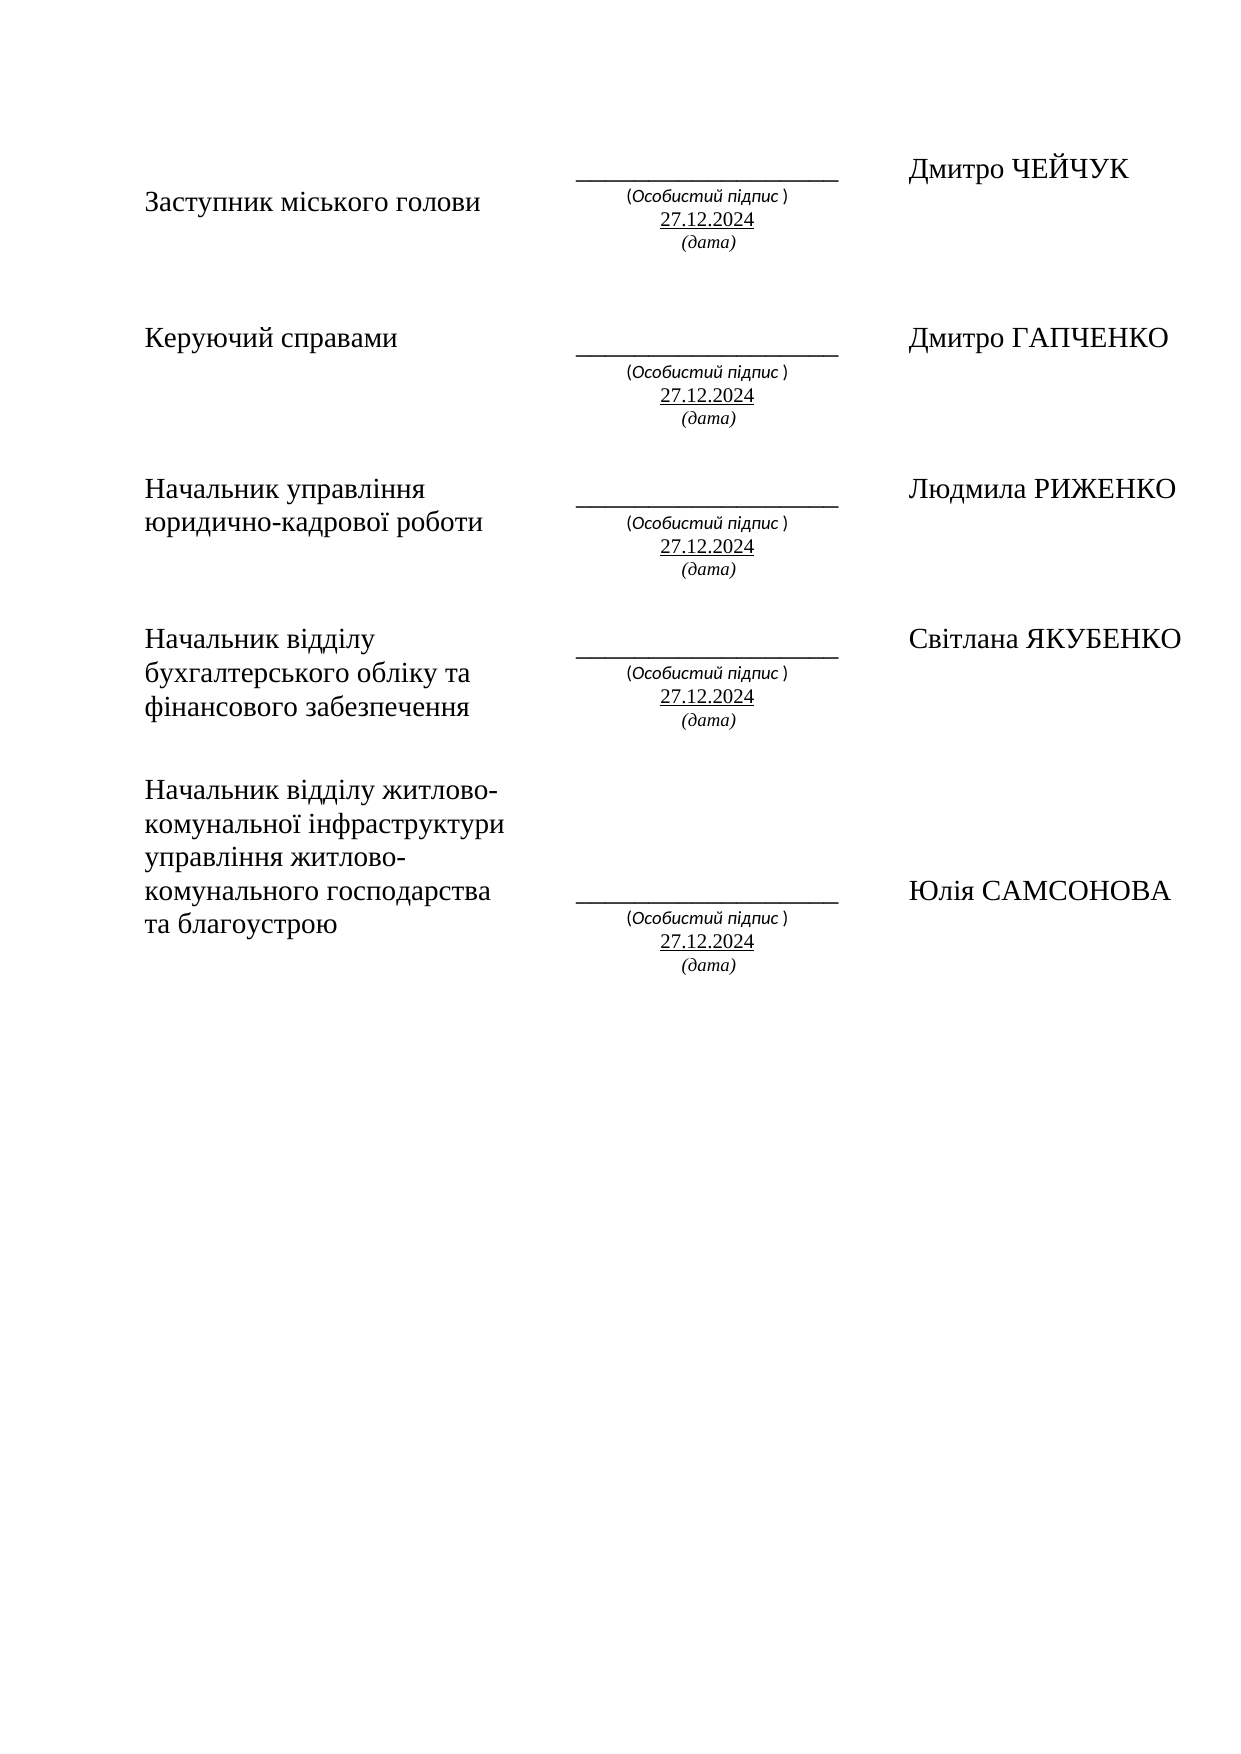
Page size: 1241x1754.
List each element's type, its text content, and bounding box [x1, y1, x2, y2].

table_cell Юлія САМСОНОВА [897, 772, 1225, 1011]
table_cell __________________ (Особистий підпис ) 27.12.2024 (дата) [517, 320, 897, 471]
table_cell Людмила РИЖЕНКО [897, 471, 1225, 622]
table_cell __________________ (Особистий підпис ) 27.12.2024 (дата) [517, 772, 897, 1011]
table_cell __________________ (Особистий підпис ) 27.12.2024 (дата) [517, 622, 897, 772]
table_header Дмитро ЧЕЙЧУК [897, 151, 1225, 320]
table_header Заступник міського голови [133, 151, 517, 320]
table_cell Начальник управління юридично-кадрової роботи [133, 471, 517, 622]
table_cell Начальник відділу житлово-комунальної інфраструктури управління житлово-комунального господарства та благоустрою [133, 772, 517, 1011]
table_cell __________________ (Особистий підпис ) 27.12.2024 (дата) [517, 471, 897, 622]
table_header __________________ (Особистий підпис ) 27.12.2024 (дата) [517, 151, 897, 320]
table_cell Дмитро ГАПЧЕНКО [897, 320, 1225, 471]
table_cell Начальник відділу бухгалтерського обліку та фінансового забезпечення [133, 622, 517, 772]
table_cell Світлана ЯКУБЕНКО [897, 622, 1225, 772]
table_cell Керуючий справами [133, 320, 517, 471]
